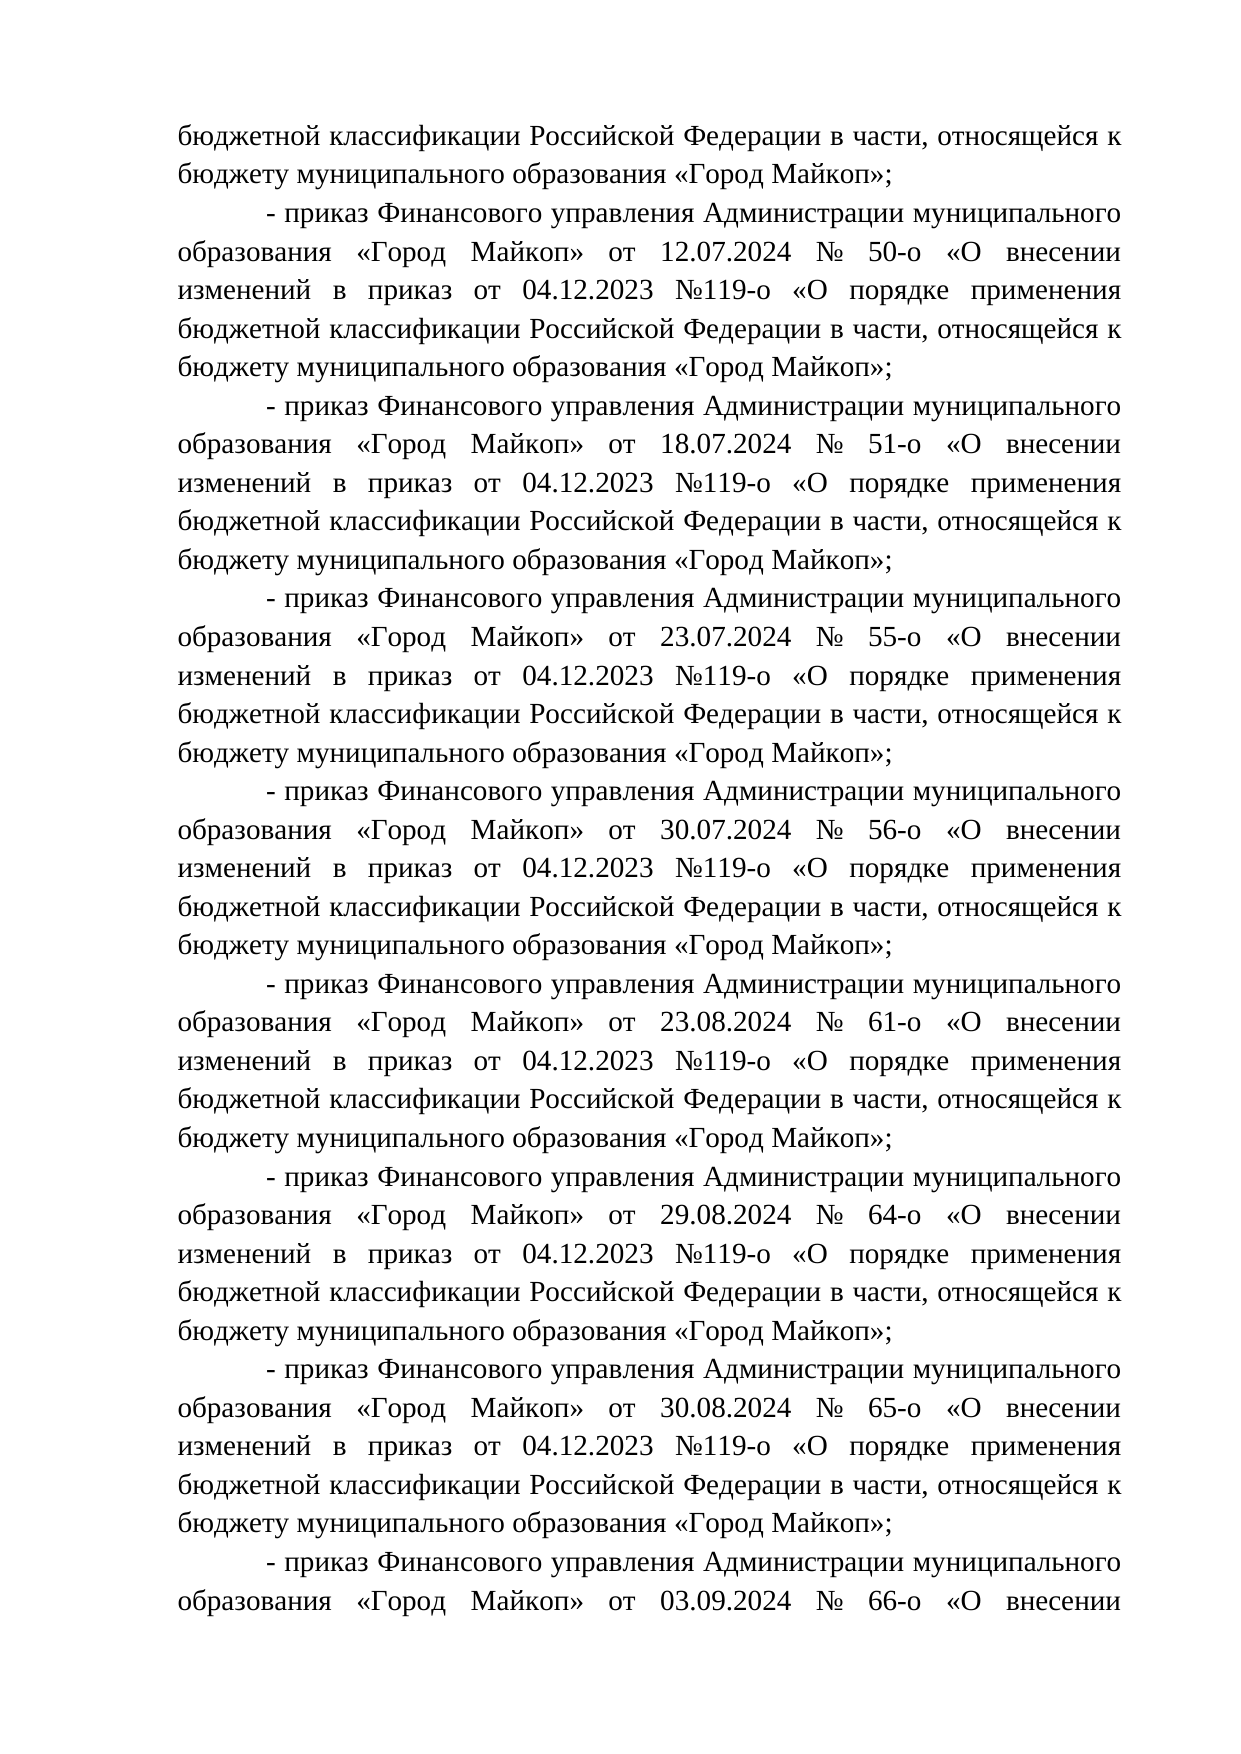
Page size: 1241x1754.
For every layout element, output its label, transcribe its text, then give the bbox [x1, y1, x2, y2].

text - приказ Финансового управления Администрации муниципального образования «Город Майкоп» от 23.08.2024 № 61-о «О внесении изменений в приказ от 04.12.2023 №119-о «О порядке применения бюджетной классификации Российской Федерации в части, относящейся к бюджету муниципального образования «Город Майкоп»; [177, 966, 1122, 1154]
text - приказ Финансового управления Администрации муниципального образования «Город Майкоп» от 30.08.2024 № 65-о «О внесении изменений в приказ от 04.12.2023 №119-о «О порядке применения бюджетной классификации Российской Федерации в части, относящейся к бюджету муниципального образования «Город Майкоп»; [177, 1351, 1122, 1539]
text - приказ Финансового управления Администрации муниципального образования «Город Майкоп» от 23.07.2024 № 55-о «О внесении изменений в приказ от 04.12.2023 №119-о «О порядке применения бюджетной классификации Российской Федерации в части, относящейся к бюджету муниципального образования «Город Майкоп»; [177, 581, 1122, 768]
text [177, 1544, 1122, 1616]
text - приказ Финансового управления Администрации муниципального образования «Город Майкоп» от 12.07.2024 № 50-о «О внесении изменений в приказ от 04.12.2023 №119-о «О порядке применения бюджетной классификации Российской Федерации в части, относящейся к бюджету муниципального образования «Город Майкоп»; [177, 195, 1122, 383]
text - приказ Финансового управления Администрации муниципального образования «Город Майкоп» от 18.07.2024 № 51-о «О внесении изменений в приказ от 04.12.2023 №119-о «О порядке применения бюджетной классификации Российской Федерации в части, относящейся к бюджету муниципального образования «Город Майкоп»; [177, 388, 1122, 576]
text - приказ Финансового управления Администрации муниципального образования «Город Майкоп» от 30.07.2024 № 56-о «О внесении изменений в приказ от 04.12.2023 №119-о «О порядке применения бюджетной классификации Российской Федерации в части, относящейся к бюджету муниципального образования «Город Майкоп»; [177, 773, 1122, 961]
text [177, 118, 1122, 190]
text - приказ Финансового управления Администрации муниципального образования «Город Майкоп» от 29.08.2024 № 64-о «О внесении изменений в приказ от 04.12.2023 №119-о «О порядке применения бюджетной классификации Российской Федерации в части, относящейся к бюджету муниципального образования «Город Майкоп»; [177, 1159, 1122, 1346]
